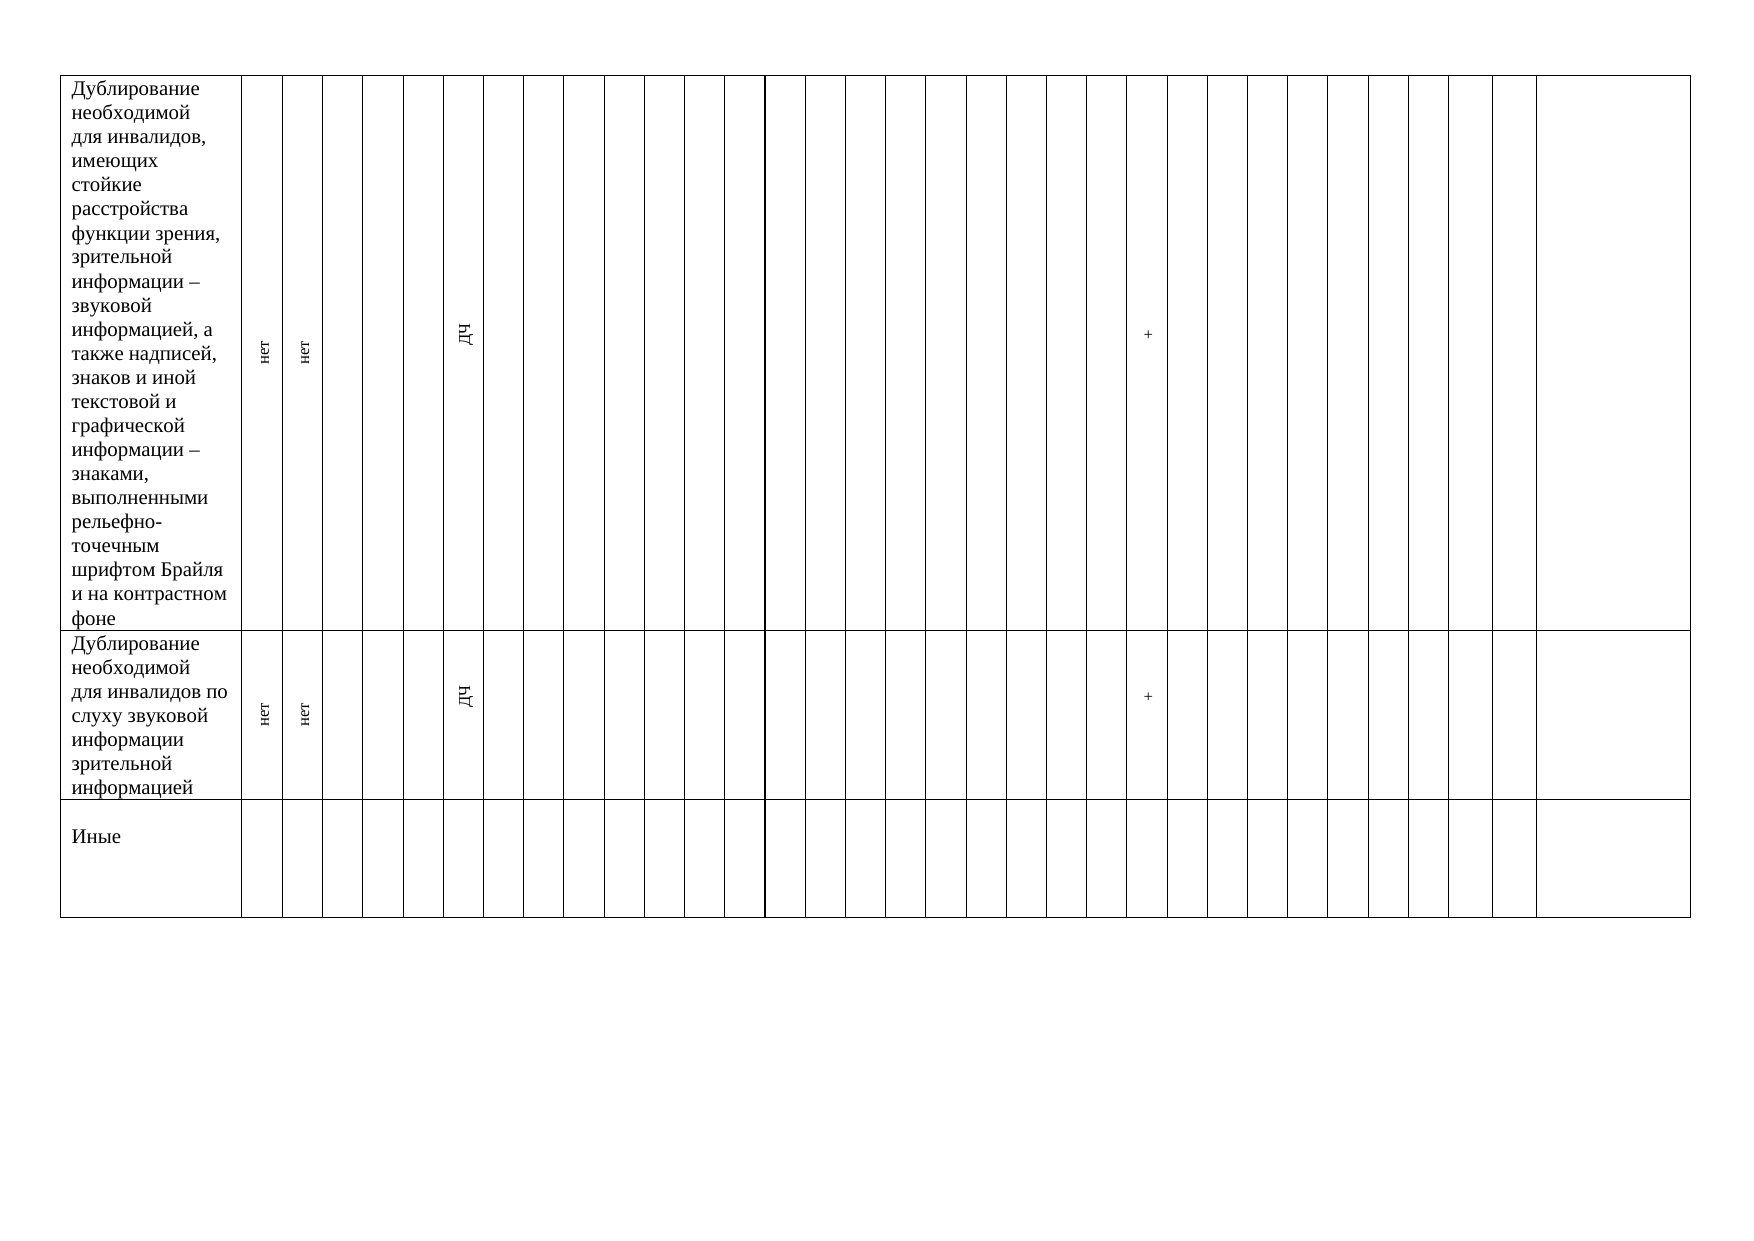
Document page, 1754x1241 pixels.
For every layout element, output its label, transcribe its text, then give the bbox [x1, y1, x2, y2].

table_cell [605, 800, 644, 917]
table_cell [846, 631, 885, 799]
table_cell [484, 800, 523, 917]
table_cell [323, 76, 362, 629]
table_cell [1248, 76, 1287, 629]
table_cell [283, 800, 322, 917]
table_cell [886, 800, 925, 917]
table_cell [926, 800, 966, 917]
table_cell [524, 76, 563, 629]
table_cell [685, 76, 724, 629]
table_cell [363, 76, 403, 629]
table_cell [1168, 800, 1207, 917]
table_cell [1168, 631, 1207, 799]
table_cell [1537, 631, 1690, 799]
table_cell [1409, 631, 1448, 799]
table_cell [564, 800, 604, 917]
table_cell [1328, 76, 1368, 629]
table_cell [926, 631, 966, 799]
table_cell [645, 631, 684, 799]
table_cell [1493, 631, 1536, 799]
table_cell нет [283, 76, 322, 629]
table_cell [605, 76, 644, 629]
table_cell [725, 631, 764, 799]
table_cell [806, 76, 845, 629]
table_cell [806, 631, 845, 799]
table_cell [1127, 800, 1167, 917]
table_cell [1007, 631, 1046, 799]
table_cell [1288, 800, 1327, 917]
table_cell [1409, 800, 1448, 917]
table_cell [1248, 800, 1287, 917]
table_cell [323, 800, 362, 917]
table_cell [1493, 800, 1536, 917]
table_cell [605, 631, 644, 799]
table_cell [1047, 631, 1086, 799]
table_cell [645, 76, 684, 629]
table_cell [1493, 76, 1536, 629]
table_cell [564, 76, 604, 629]
table_cell [967, 76, 1006, 629]
table_cell [524, 800, 563, 917]
table_cell [1208, 631, 1247, 799]
table_cell [766, 631, 805, 799]
table_cell [926, 76, 966, 629]
table_cell [766, 800, 805, 917]
table_cell [1288, 631, 1327, 799]
table_cell [363, 631, 403, 799]
table_cell + [1127, 76, 1167, 629]
table_cell [1369, 631, 1408, 799]
table_cell [444, 800, 483, 917]
table_cell [1369, 800, 1408, 917]
table_cell [363, 800, 403, 917]
table_cell [886, 631, 925, 799]
table_cell [1248, 631, 1287, 799]
table_cell [1208, 76, 1247, 629]
table_cell [846, 76, 885, 629]
table_cell [1047, 800, 1086, 917]
table_cell [242, 800, 282, 917]
table_cell [725, 800, 764, 917]
table_cell Дублирование необходимой для инвалидов, имеющих стойкие расстройства функции зрения, зрительной информации – звуковой информацией, а также надписей, знаков и иной текстовой и графической информации – знаками, выполненными рельефно- точечным шрифтом Брайля и на контрастном фоне [61, 76, 241, 629]
table_cell [1087, 631, 1126, 799]
table_cell [685, 800, 724, 917]
table_cell [404, 631, 443, 799]
table_cell [404, 800, 443, 917]
table_cell [524, 631, 563, 799]
table_cell ДЧ [444, 631, 483, 799]
table_cell [404, 76, 443, 629]
table_cell Дублирование необходимой для инвалидов по слуху звуковой информации зрительной информацией [61, 631, 241, 799]
table_cell [484, 631, 523, 799]
table_cell [1369, 76, 1408, 629]
table_cell [1409, 76, 1448, 629]
table_cell [564, 631, 604, 799]
table_cell [967, 800, 1006, 917]
table_cell [1537, 800, 1690, 917]
table_cell [1537, 76, 1690, 629]
table_cell [1208, 800, 1247, 917]
table_cell нет [242, 76, 282, 629]
table_cell [1288, 76, 1327, 629]
table_cell нет [283, 631, 322, 799]
table_cell [846, 800, 885, 917]
table_cell [725, 76, 764, 629]
table_cell [806, 800, 845, 917]
table_cell [685, 631, 724, 799]
table_cell [1449, 800, 1492, 917]
table_cell [1087, 800, 1126, 917]
table_cell [1328, 800, 1368, 917]
table_cell [1007, 76, 1046, 629]
table_cell [645, 800, 684, 917]
table_cell ДЧ [444, 76, 483, 629]
table_cell [484, 76, 523, 629]
table_cell [1047, 76, 1086, 629]
table_cell + [1127, 631, 1167, 799]
table_cell Иные [61, 800, 241, 917]
table_cell [967, 631, 1006, 799]
table_cell [323, 631, 362, 799]
table_cell [766, 76, 805, 629]
table_cell [1328, 631, 1368, 799]
table_cell [1168, 76, 1207, 629]
table_cell [1449, 76, 1492, 629]
table_cell [1449, 631, 1492, 799]
table_cell нет [242, 631, 282, 799]
table_cell [1007, 800, 1046, 917]
table_cell [1087, 76, 1126, 629]
table_cell [886, 76, 925, 629]
